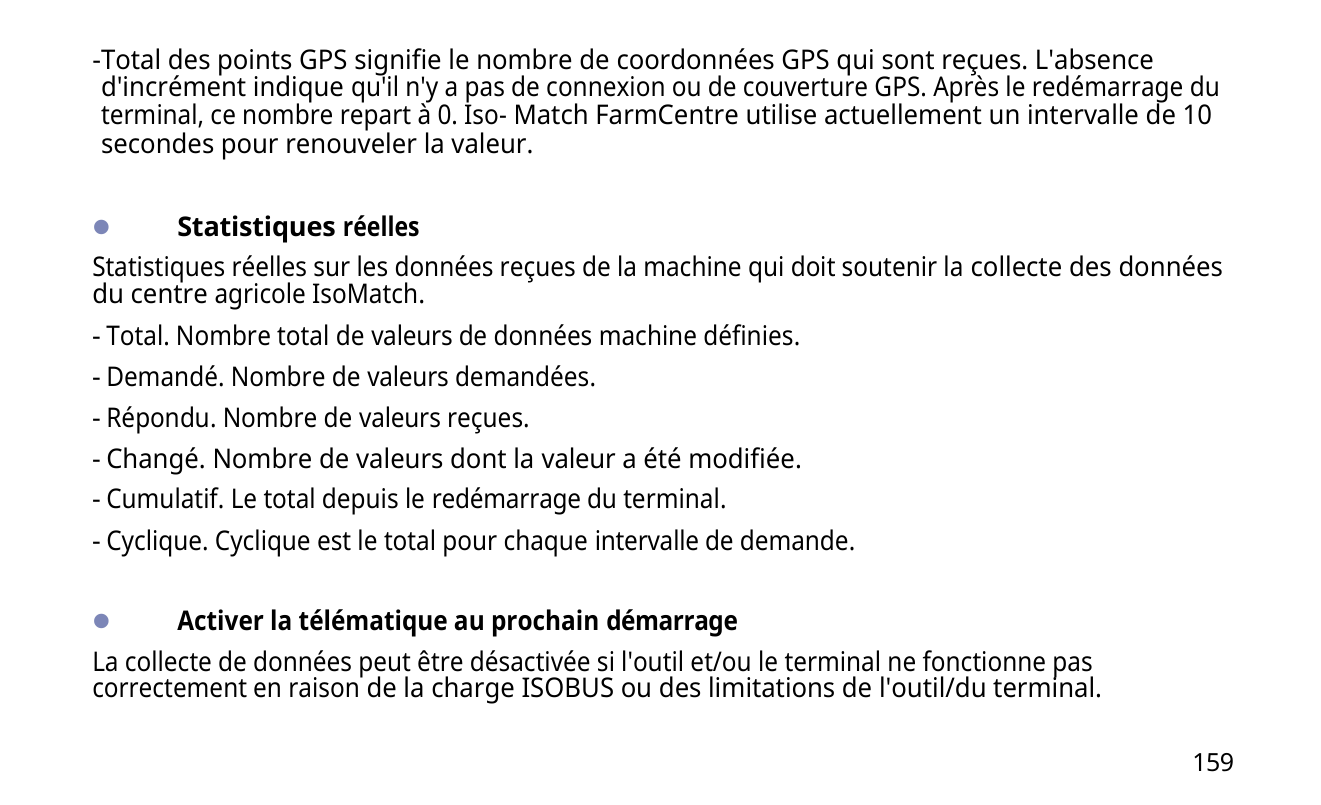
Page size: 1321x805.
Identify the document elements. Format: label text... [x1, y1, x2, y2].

subtitle Activer la télématique au prochain démarrage [92, 602, 1258, 639]
text La collecte de données peut être désactivée si l'outil et/ou le terminal ne fonctionne pas correctement en raison de la charge ISOBUS ou des limitations de l'outil/du terminal. [92, 648, 1232, 706]
list Cumulatif. Le total depuis le redémarrage du terminal. [92, 480, 1258, 517]
list Changé. Nombre de valeurs dont la valeur a été modifiée. [92, 439, 1258, 476]
list Répondu. Nombre de valeurs reçues. [92, 398, 1258, 435]
list Total. Nombre total de valeurs de données machine définies. [92, 317, 1258, 353]
list Cyclique. Cyclique est le total pour chaque intervalle de demande. [92, 521, 1258, 558]
text Statistiques réelles sur les données reçues de la machine qui doit soutenir la collecte des données du centre agricole IsoMatch. [92, 254, 1258, 311]
list Total des points GPS signifie le nombre de coordonnées GPS qui sont reçues. L'absence d'incrément indique qu'il n'y a pas de connexion ou de couverture GPS. Après le redémarrage du terminal, ce nombre repart à 0. Iso- Match FarmCentre utilise actuellement un intervalle de 10 secondes pour renouveler la valeur. [92, 46, 1223, 162]
subtitle Statistiques réelles [92, 207, 1258, 244]
list Demandé. Nombre de valeurs demandées. [92, 357, 1258, 394]
